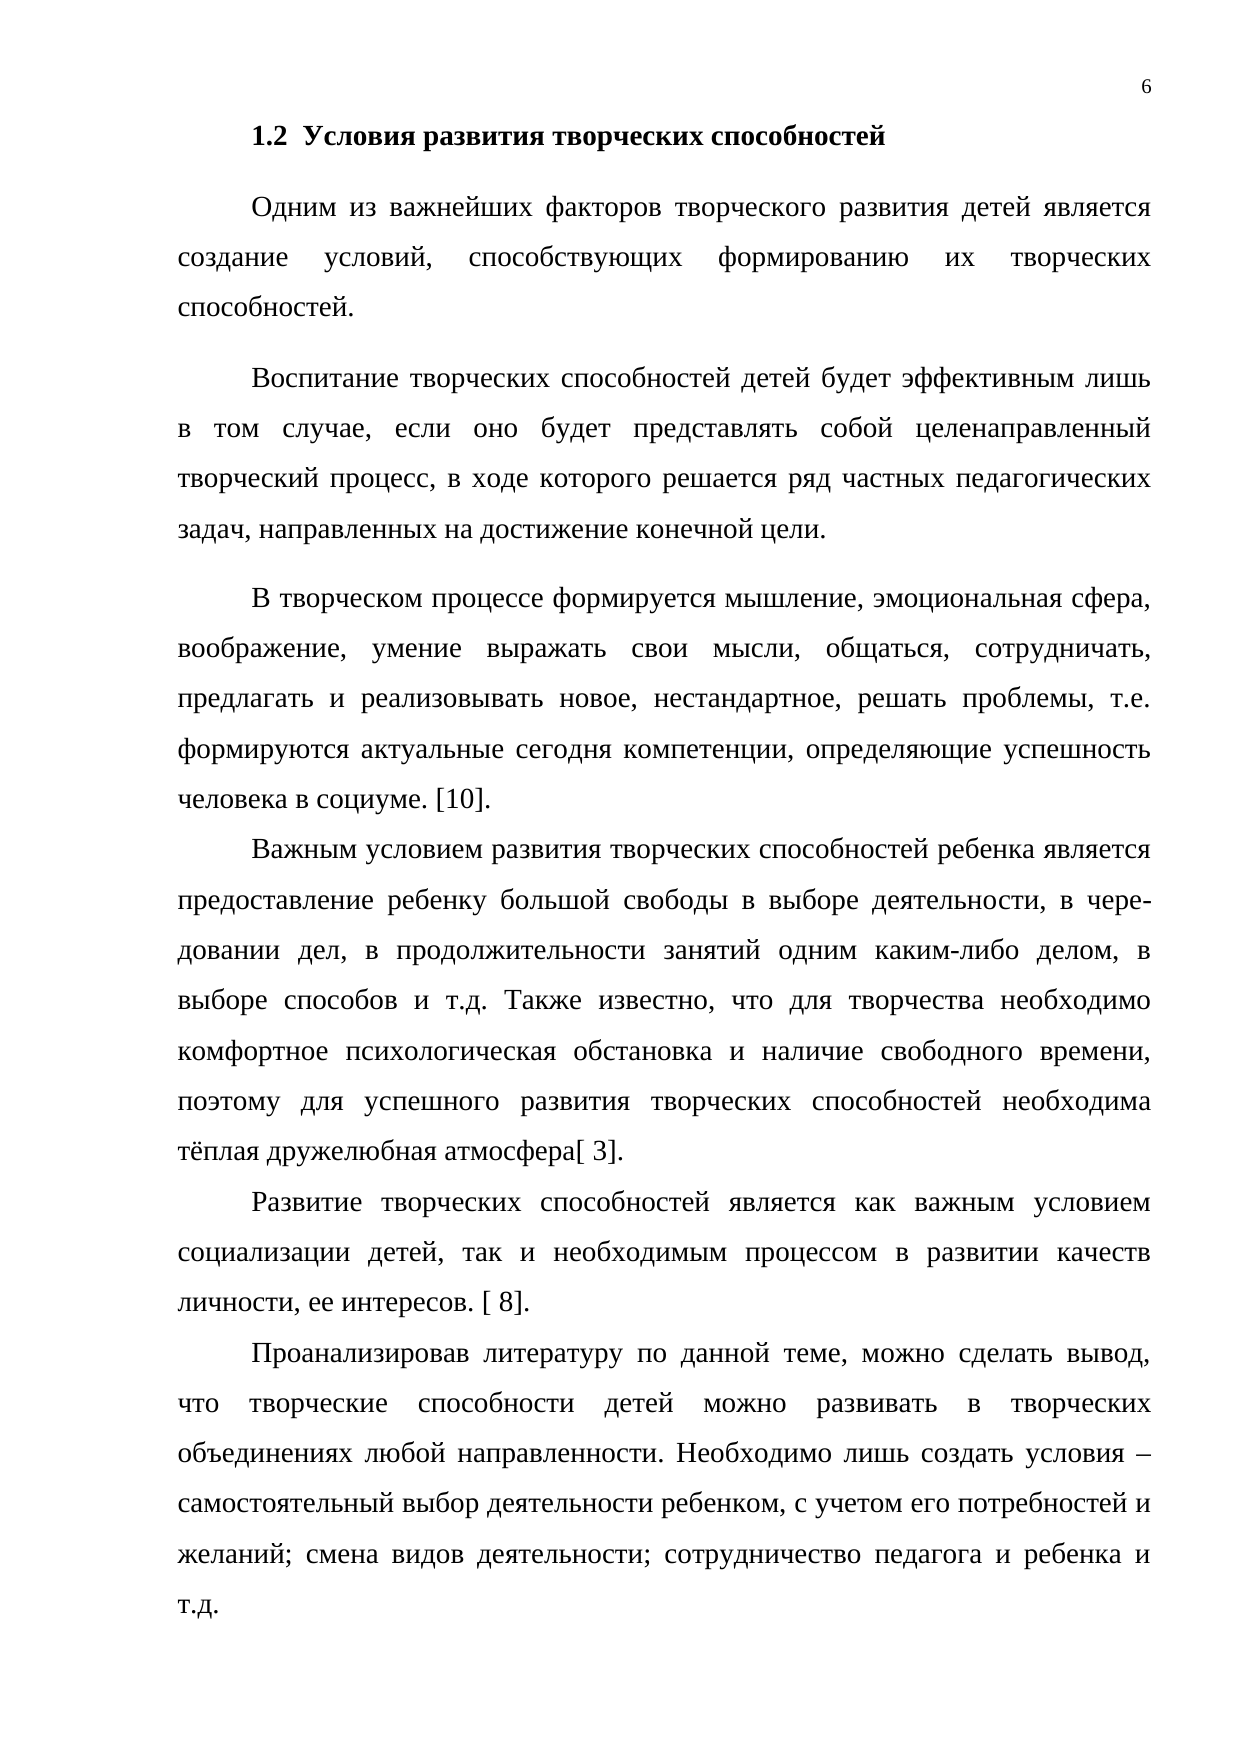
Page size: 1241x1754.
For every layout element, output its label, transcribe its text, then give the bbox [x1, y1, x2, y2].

text Одним из важнейших факторов творческого развития детей является создание условий, способствующих формированию их творческих способностей. [177, 189, 1152, 323]
text В творческом процессе формируется мышление, эмоциональная сфера, воображение, умение выражать свои мысли, общаться, сотрудничать, предлагать и реализовывать новое, нестандартное, решать проблемы, т.е. формируются актуальные сегодня компетенции, определяющие успешность человека в социуме. [10]. [177, 580, 1152, 815]
text Воспитание творческих способностей детей будет эффективным лишь в том случае, если оно будет представлять собой целенаправленный творческий процесс, в ходе которого решается ряд частных педагогических задач, направленных на достижение конечной цели. [177, 360, 1152, 544]
text Важным условием развития творческих способностей ребенка является предоставление ребенку большой свободы в выборе деятельности, в чередовании дел, в продолжительности занятий одним каким-либо делом, в выборе способов и т.д. Также известно, что для творчества необходимо комфортное психологическая обстановка и наличие свободного времени, поэтому для успешного развития творческих способностей необходима тёплая дружелюбная атмосфера[ 3]. [177, 832, 1152, 1167]
text Проанализировав литературу по данной теме, можно сделать вывод, что творческие способности детей можно развивать в творческих объединениях любой направленности. Необходимо лишь создать условия – самостоятельный выбор деятельности ребенком, с учетом его потребностей и желаний; смена видов деятельности; сотрудничество педагога и ребенка и т.д. [177, 1335, 1152, 1620]
text Развитие творческих способностей является как важным условием социализации детей, так и необходимым процессом в развитии качеств личности, ее интересов. [ 8]. [177, 1184, 1152, 1318]
text 1.2 Условия развития творческих способностей [177, 118, 1152, 152]
